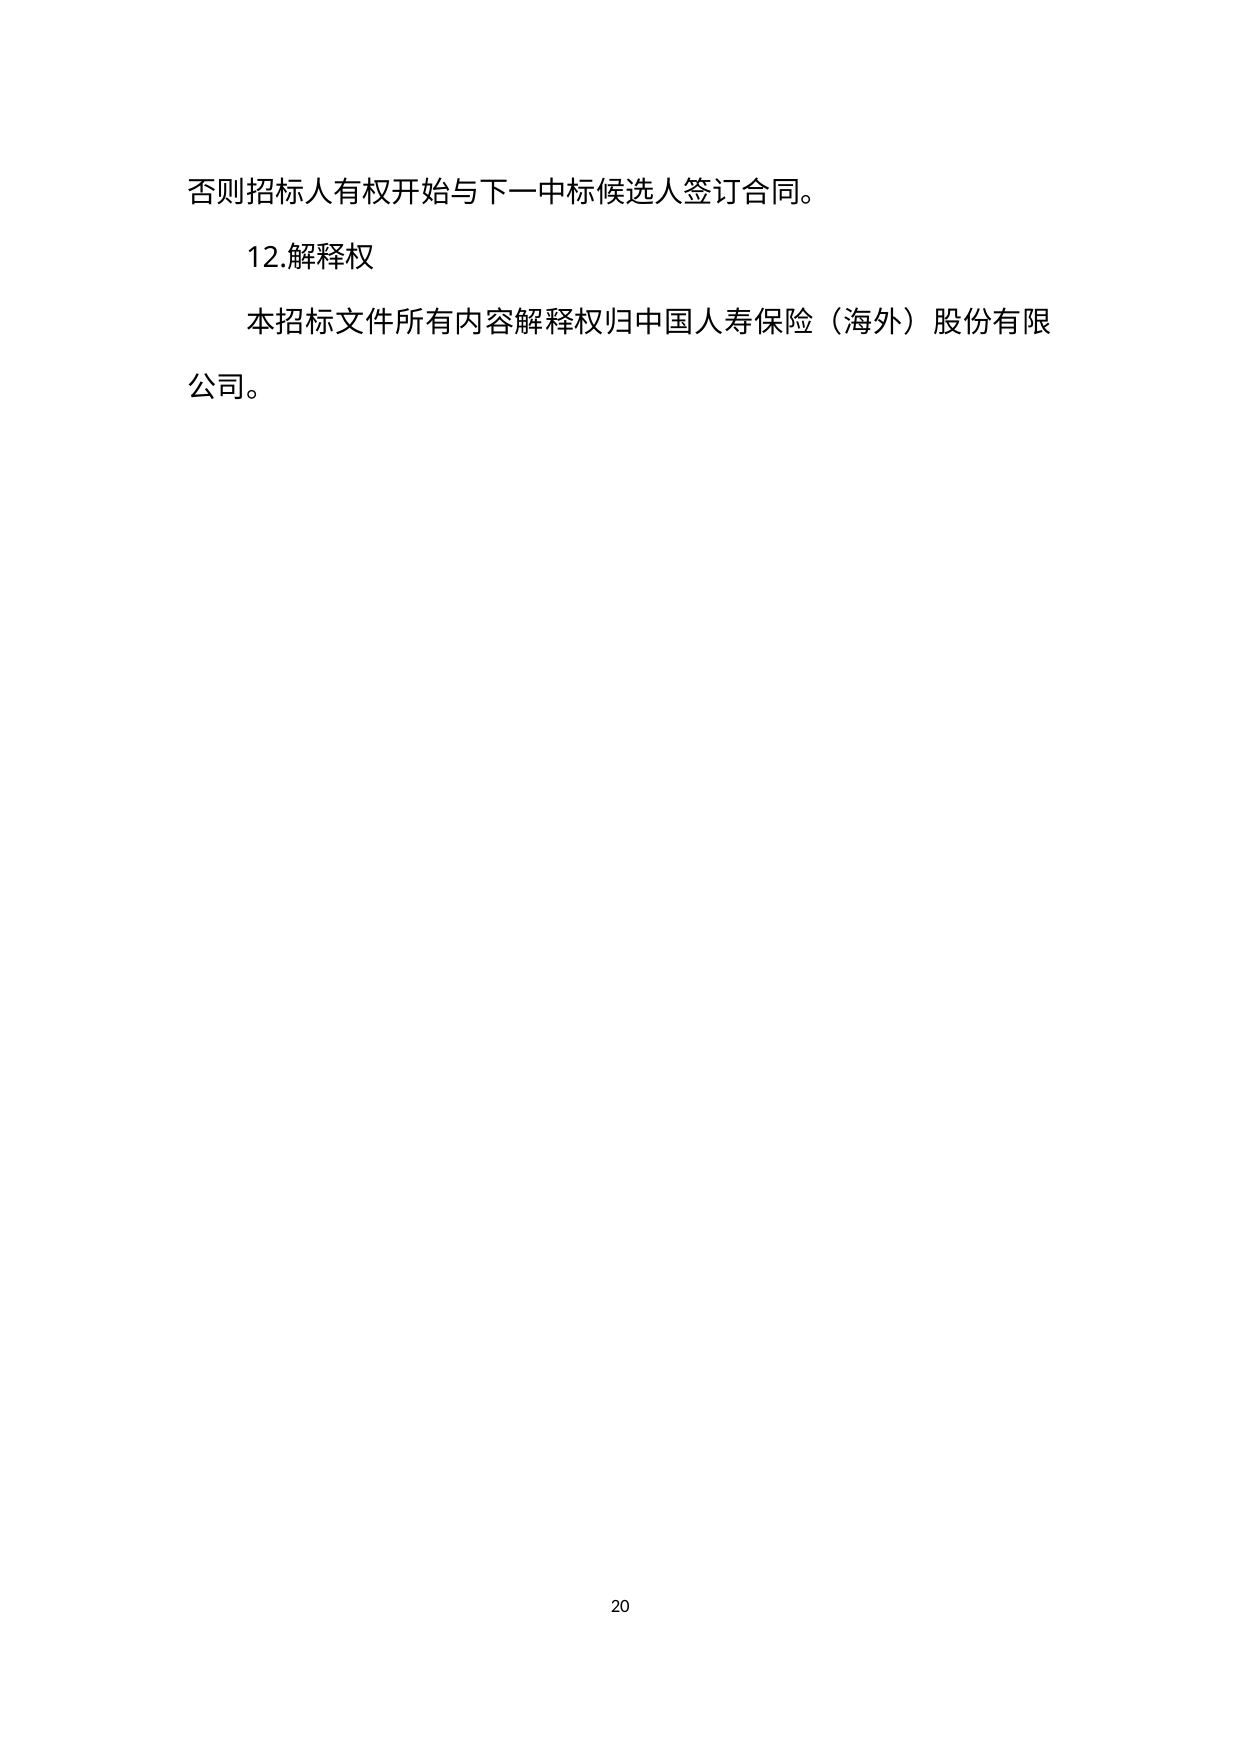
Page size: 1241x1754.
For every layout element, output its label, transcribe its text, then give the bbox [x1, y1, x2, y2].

text 12.解释权 [187, 222, 1053, 287]
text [187, 157, 1053, 222]
text 本招标文件所有内容解释权归中国人寿保险（海外）股份有限公司。 [187, 287, 1053, 417]
